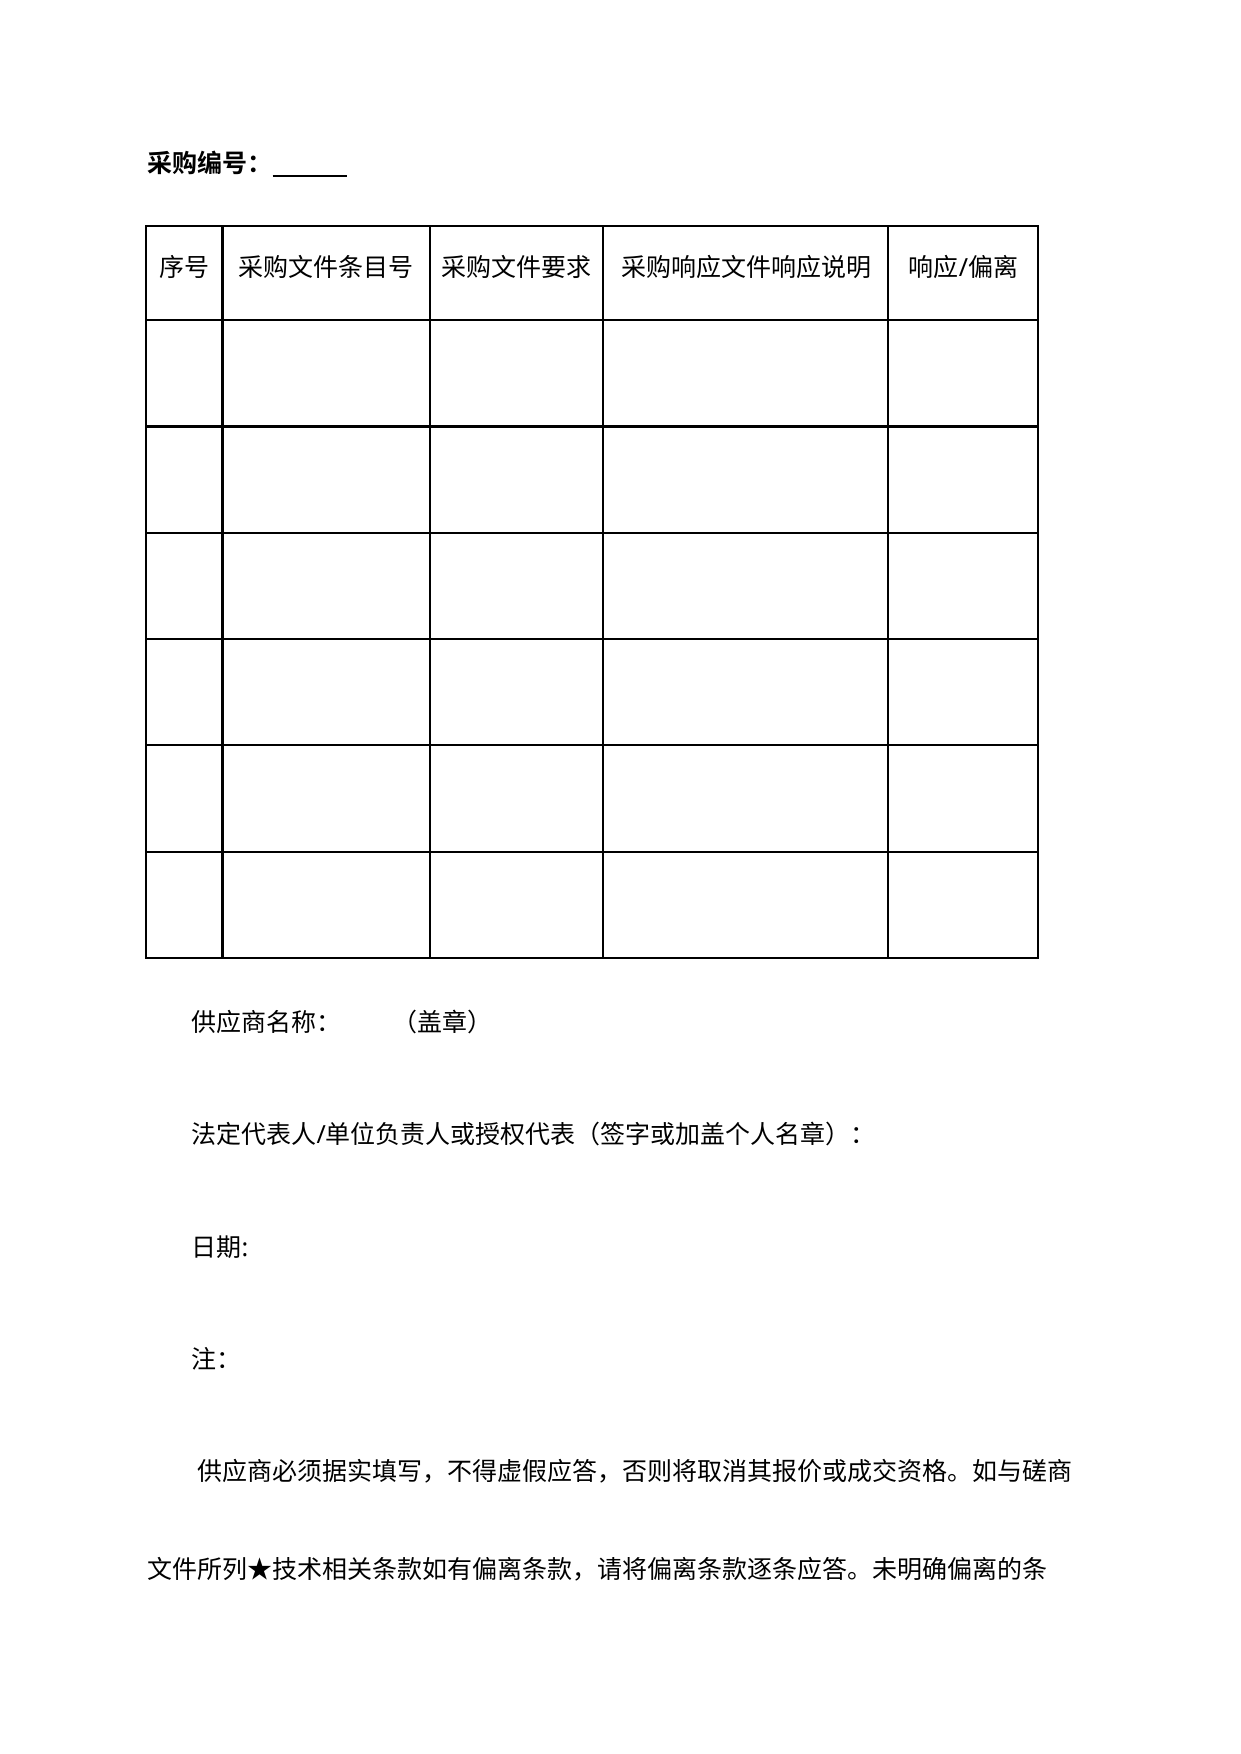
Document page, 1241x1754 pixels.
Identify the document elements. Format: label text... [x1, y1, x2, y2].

table_cell [224, 321, 429, 425]
table_cell [147, 640, 221, 744]
table_cell [889, 428, 1037, 532]
table_cell [604, 534, 887, 638]
table_cell [147, 321, 221, 425]
table_cell [147, 428, 221, 532]
table_cell [431, 640, 602, 744]
table_cell [224, 746, 429, 851]
table_header 响应/偏离 [889, 227, 1037, 319]
table_cell [889, 746, 1037, 851]
table_cell [431, 746, 602, 851]
table_cell [431, 534, 602, 638]
table_cell [431, 853, 602, 957]
table_cell [889, 853, 1037, 957]
table_cell [431, 321, 602, 425]
text 采购编号： [148, 129, 1093, 194]
table_cell [604, 853, 887, 957]
table_cell [224, 534, 429, 638]
table_cell [431, 428, 602, 532]
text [148, 1437, 1093, 1600]
table_cell [604, 746, 887, 851]
table_cell [889, 321, 1037, 425]
text 注： [148, 1325, 1093, 1390]
table_header 采购文件条目号 [224, 227, 429, 319]
table_header 采购文件要求 [431, 227, 602, 319]
table_cell [224, 640, 429, 744]
table_header 序号 [147, 227, 221, 319]
table_cell [224, 853, 429, 957]
table_cell [604, 428, 887, 532]
text 供应商名称： （盖章） [148, 988, 1093, 1053]
text 法定代表人/单位负责人或授权代表（签字或加盖个人名章）： [148, 1101, 1093, 1166]
table_cell [147, 746, 221, 851]
table_header 采购响应文件响应说明 [604, 227, 887, 319]
table_cell [889, 640, 1037, 744]
table_cell [147, 534, 221, 638]
table_cell [889, 534, 1037, 638]
text 日期: [148, 1213, 1093, 1278]
table_cell [224, 428, 429, 532]
table_cell [604, 321, 887, 425]
table_cell [147, 853, 221, 957]
table_cell [604, 640, 887, 744]
